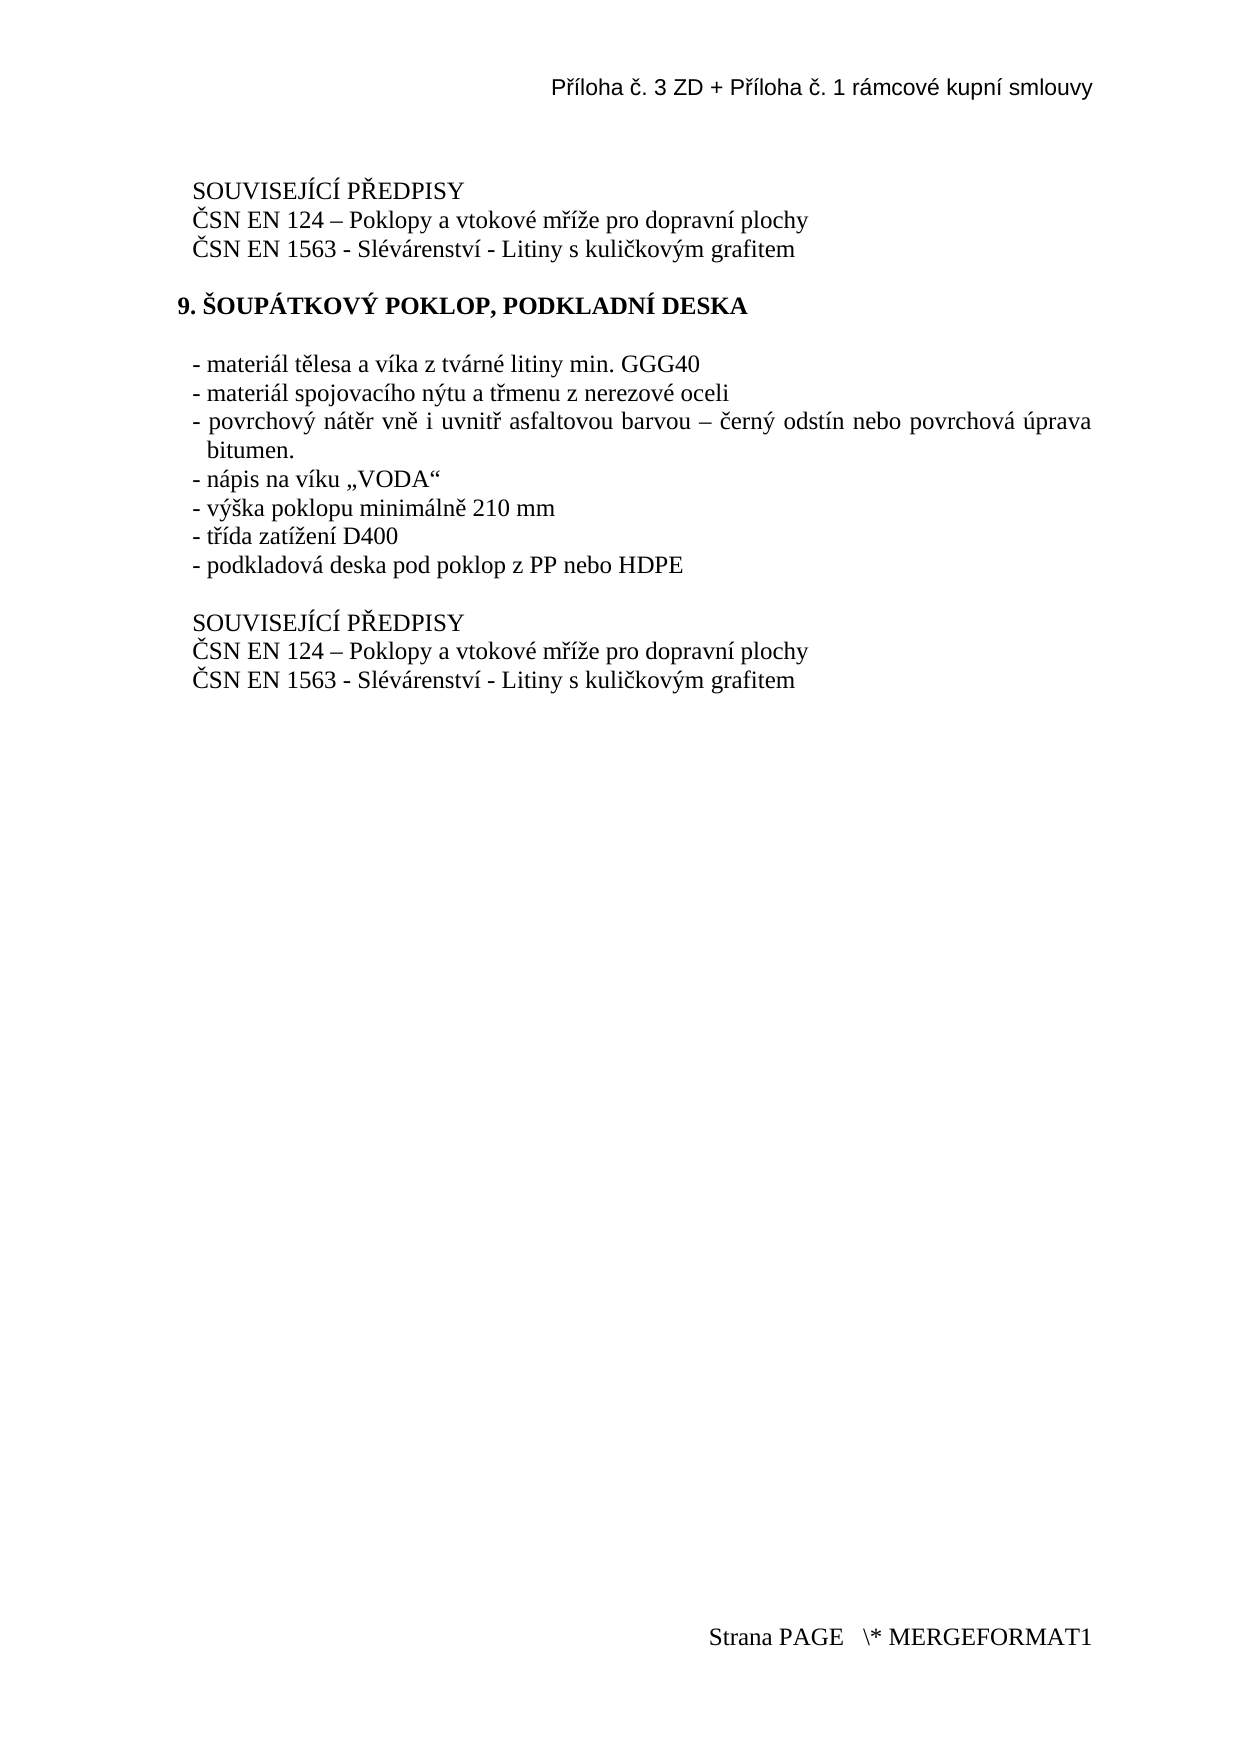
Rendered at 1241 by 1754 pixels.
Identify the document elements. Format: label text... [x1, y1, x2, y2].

text - výška poklopu minimálně 210 mm [192, 493, 1093, 521]
text - nápis na víku „VODA“ [192, 464, 1093, 493]
text - materiál tělesa a víka z tvárné litiny min. GGG40 [192, 349, 1093, 378]
text - podkladová deska pod poklop z PP nebo HDPE [192, 550, 1093, 579]
text - třída zatížení D400 [192, 521, 1093, 550]
text ČSN EN 1563 - Slévárenství - Litiny s kuličkovým grafitem [192, 234, 1093, 263]
text SOUVISEJÍCÍ PŘEDPISY [192, 176, 1093, 205]
text SOUVISEJÍCÍ PŘEDPISY [192, 608, 1093, 636]
text - povrchový nátěr vně i uvnitř asfaltovou barvou – černý odstín nebo povrchová úprava bitumen. [192, 406, 1093, 464]
text 9. ŠOUPÁTKOVÝ POKLOP, PODKLADNÍ DESKA [177, 291, 1093, 320]
text ČSN EN 1563 - Slévárenství - Litiny s kuličkovým grafitem [192, 665, 1093, 694]
text ČSN EN 124 – Poklopy a vtokové mříže pro dopravní plochy [192, 205, 1093, 234]
text - materiál spojovacího nýtu a třmenu z nerezové oceli [192, 378, 1093, 406]
text ČSN EN 124 – Poklopy a vtokové mříže pro dopravní plochy [192, 636, 1093, 665]
